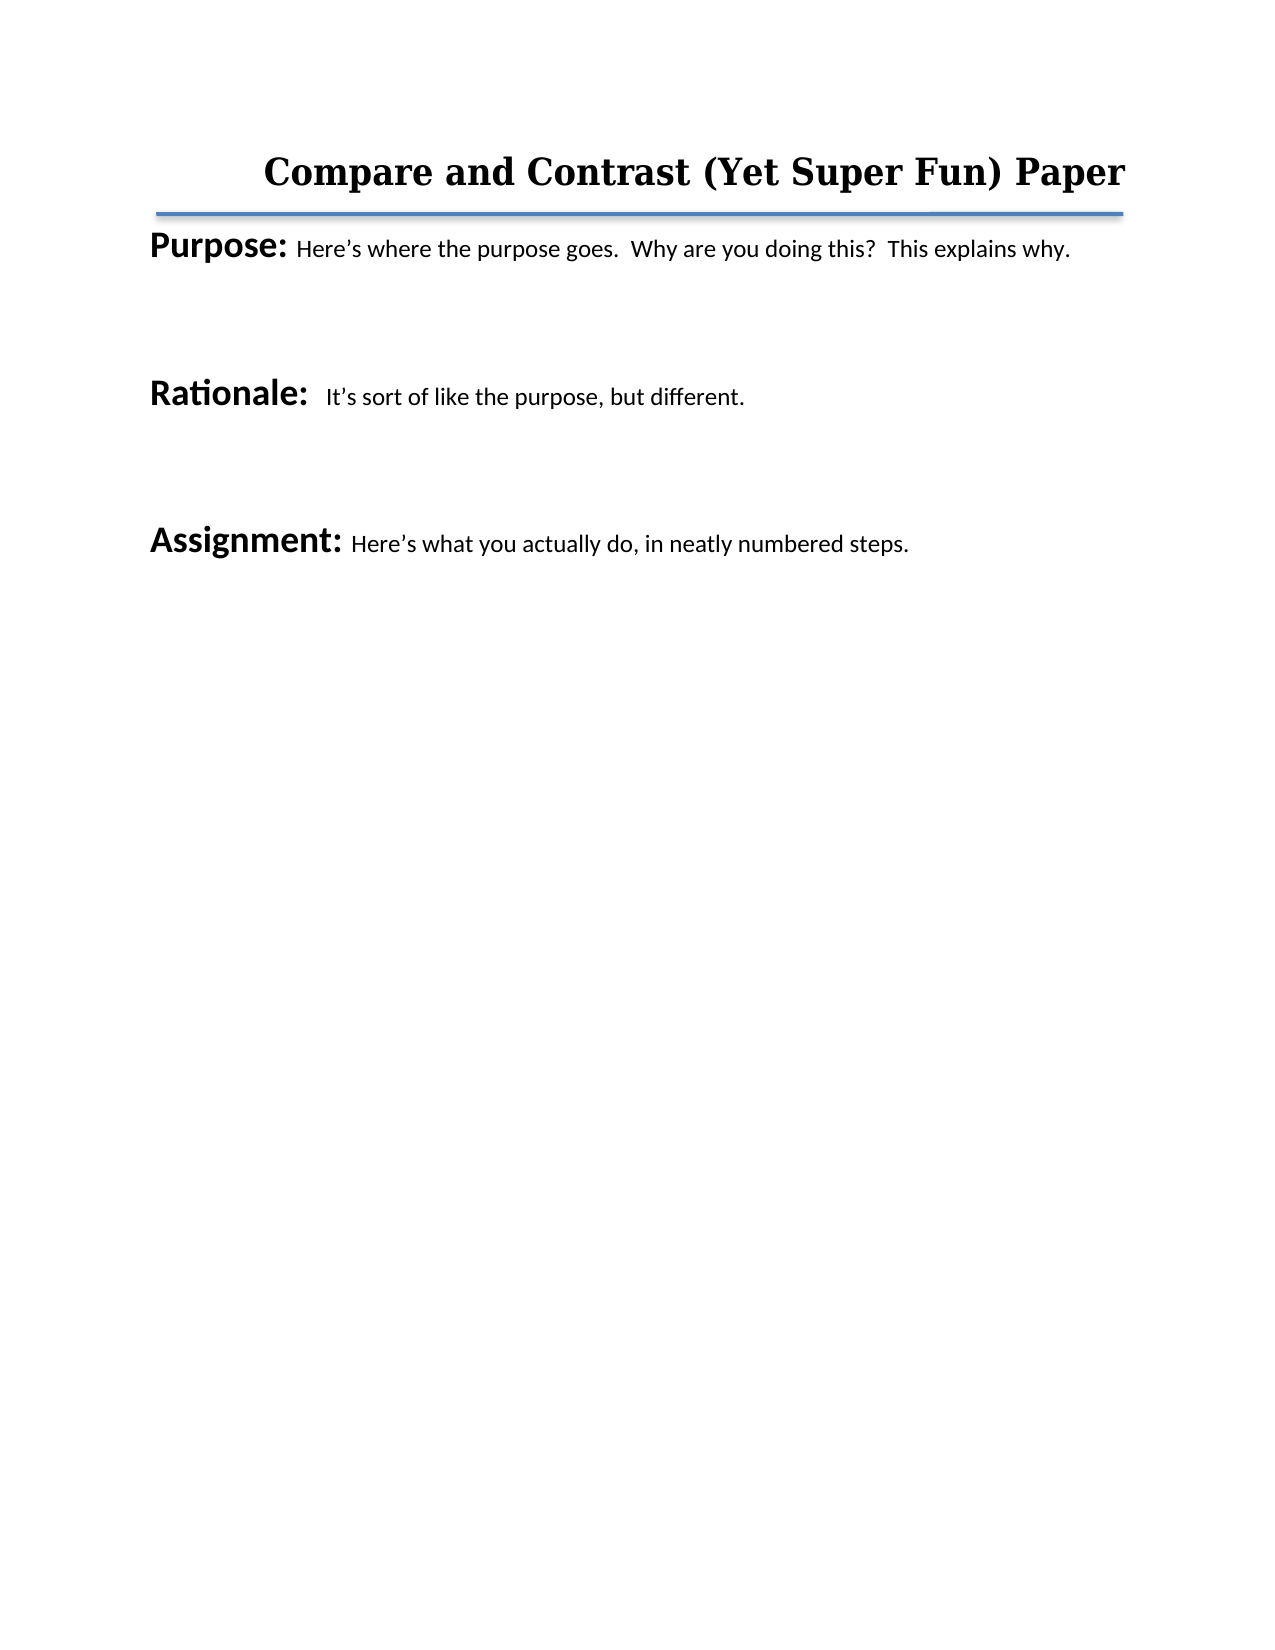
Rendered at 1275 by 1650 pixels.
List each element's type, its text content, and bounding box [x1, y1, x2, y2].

text Purpose: Here’s where the purpose goes. Why are you doing this? This explains why. [150, 221, 1125, 267]
text Rationale: It’s sort of like the purpose, but different. [150, 368, 1125, 414]
text Assignment: Here’s what you actually do, in neatly numbered steps. [150, 516, 1125, 561]
text Compare and Contrast (Yet Super Fun) Paper [150, 150, 1125, 194]
